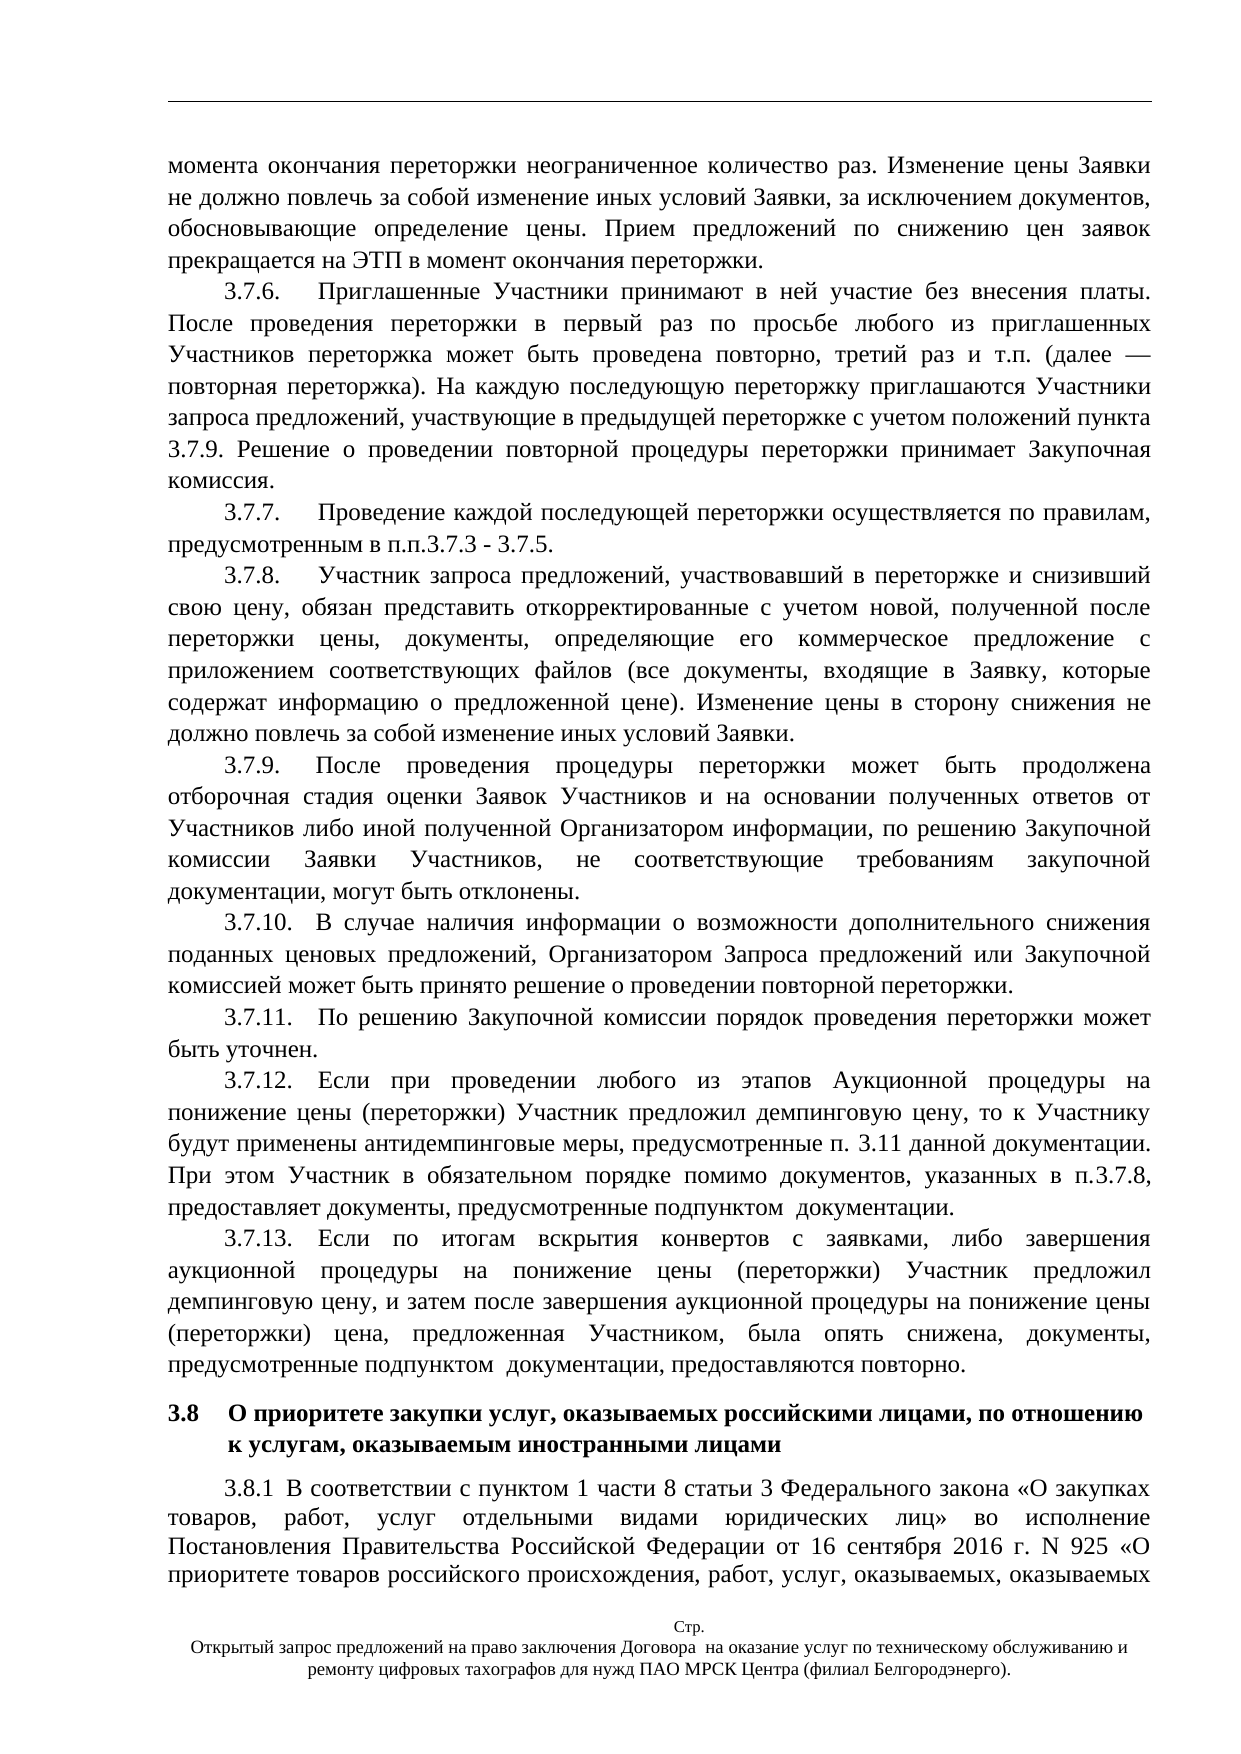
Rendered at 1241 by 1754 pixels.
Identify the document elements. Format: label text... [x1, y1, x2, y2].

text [168, 150, 1152, 273]
list По решению Закупочной комиссии порядок проведения переторжки может быть уточнен. [168, 1002, 1152, 1062]
list После проведения процедуры переторжки может быть продолжена отборочная стадия оценки Заявок Участников и на основании полученных ответов от Участников либо иной полученной Организатором информации, по решению Закупочной комиссии Заявки Участников, не соответствующие требованиям закупочной документации, могут быть отклонены. [168, 750, 1152, 905]
list Участник запроса предложений, участвовавший в переторжке и снизивший свою цену, обязан представить откорректированные с учетом новой, полученной после переторжки цены, документы, определяющие его коммерческое предложение с приложением соответствующих файлов (все документы, входящие в Заявку, которые содержат информацию о предложенной цене). Изменение цены в сторону снижения не должно повлечь за собой изменение иных условий Заявки. [168, 560, 1152, 747]
list В случае наличия информации о возможности дополнительного снижения поданных ценовых предложений, Организатором Запроса предложений или Закупочной комиссией может быть принято решение о проведении повторной переторжки. [168, 907, 1152, 999]
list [168, 1473, 1152, 1588]
subtitle О приоритете закупки услуг, оказываемых российскими лицами, по отношению к услугам, оказываемым иностранными лицами [168, 1398, 1152, 1458]
